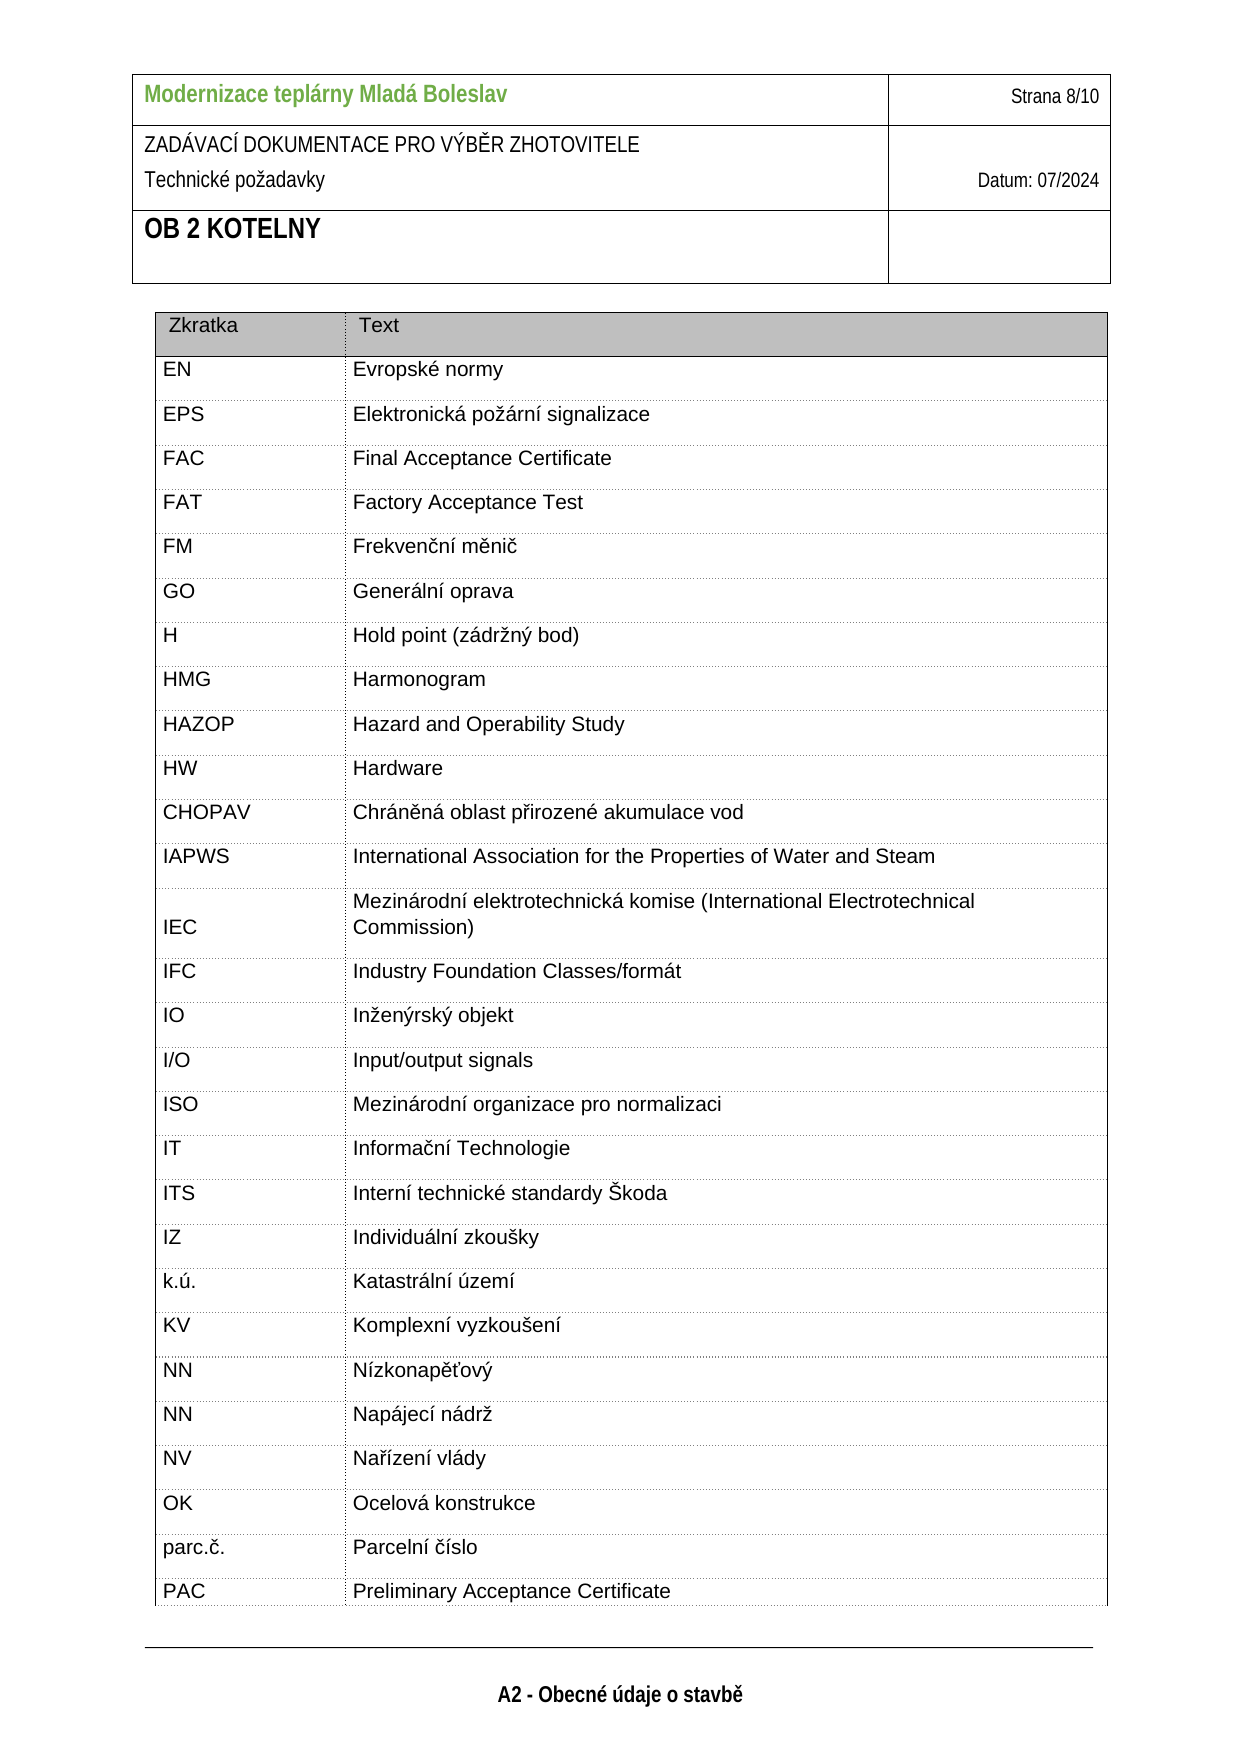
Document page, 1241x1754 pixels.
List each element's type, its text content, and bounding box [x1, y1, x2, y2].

table_cell HAZOP [156, 710, 345, 754]
table_cell Mezinárodní organizace pro normalizaci [345, 1091, 1107, 1135]
table_cell Informační Technologie [345, 1135, 1107, 1179]
table_cell NV [156, 1445, 345, 1489]
table_header Zkratka [156, 313, 345, 356]
table_cell HW [156, 755, 345, 799]
table_cell NN [156, 1401, 345, 1445]
table_cell Mezinárodní elektrotechnická komise (International Electrotechnical Commission) [345, 888, 1107, 958]
table_cell IAPWS [156, 843, 345, 887]
table_cell Nízkonapěťový [345, 1356, 1107, 1401]
table_cell GO [156, 578, 345, 622]
table_cell Generální oprava [345, 578, 1107, 622]
table_cell International Association for the Properties of Water and Steam [345, 843, 1107, 887]
table_cell Preliminary Acceptance Certificate [345, 1578, 1107, 1605]
table_cell IO [156, 1002, 345, 1047]
table_cell Napájecí nádrž [345, 1401, 1107, 1445]
table_cell Hazard and Operability Study [345, 710, 1107, 754]
table_cell FAT [156, 489, 345, 533]
table_cell Input/output signals [345, 1047, 1107, 1091]
table_cell Frekvenční měnič [345, 533, 1107, 577]
table_cell IFC [156, 958, 345, 1002]
table_cell Industry Foundation Classes/formát [345, 958, 1107, 1002]
table_cell HMG [156, 666, 345, 710]
table_cell Evropské normy [345, 357, 1107, 400]
table_cell PAC [156, 1578, 345, 1605]
table_cell Inženýrský objekt [345, 1002, 1107, 1047]
table_cell Final Acceptance Certificate [345, 445, 1107, 489]
table_cell Hardware [345, 755, 1107, 799]
table_cell Komplexní vyzkoušení [345, 1312, 1107, 1356]
table_cell I/O [156, 1047, 345, 1091]
table_cell H [156, 622, 345, 666]
table_cell Nařízení vlády [345, 1445, 1107, 1489]
table_cell EN [156, 357, 345, 400]
table_cell ITS [156, 1179, 345, 1224]
table_cell Factory Acceptance Test [345, 489, 1107, 533]
table_cell IEC [156, 888, 345, 958]
table_cell ISO [156, 1091, 345, 1135]
table_cell Interní technické standardy Škoda [345, 1179, 1107, 1224]
table_cell Ocelová konstrukce [345, 1489, 1107, 1533]
table_cell parc.č. [156, 1534, 345, 1578]
table_cell Elektronická požární signalizace [345, 400, 1107, 445]
table_cell IZ [156, 1224, 345, 1268]
table_cell Individuální zkoušky [345, 1224, 1107, 1268]
table_cell Harmonogram [345, 666, 1107, 710]
table_cell FM [156, 533, 345, 577]
table_cell FAC [156, 445, 345, 489]
table_cell Parcelní číslo [345, 1534, 1107, 1578]
table_cell KV [156, 1312, 345, 1356]
table_cell k.ú. [156, 1268, 345, 1312]
table_cell Chráněná oblast přirozené akumulace vod [345, 799, 1107, 843]
table_cell OK [156, 1489, 345, 1533]
table_cell IT [156, 1135, 345, 1179]
table_cell EPS [156, 400, 345, 445]
table_cell CHOPAV [156, 799, 345, 843]
table_cell Hold point (zádržný bod) [345, 622, 1107, 666]
table_header Text [345, 313, 1107, 356]
table_cell Katastrální území [345, 1268, 1107, 1312]
table_cell NN [156, 1356, 345, 1401]
